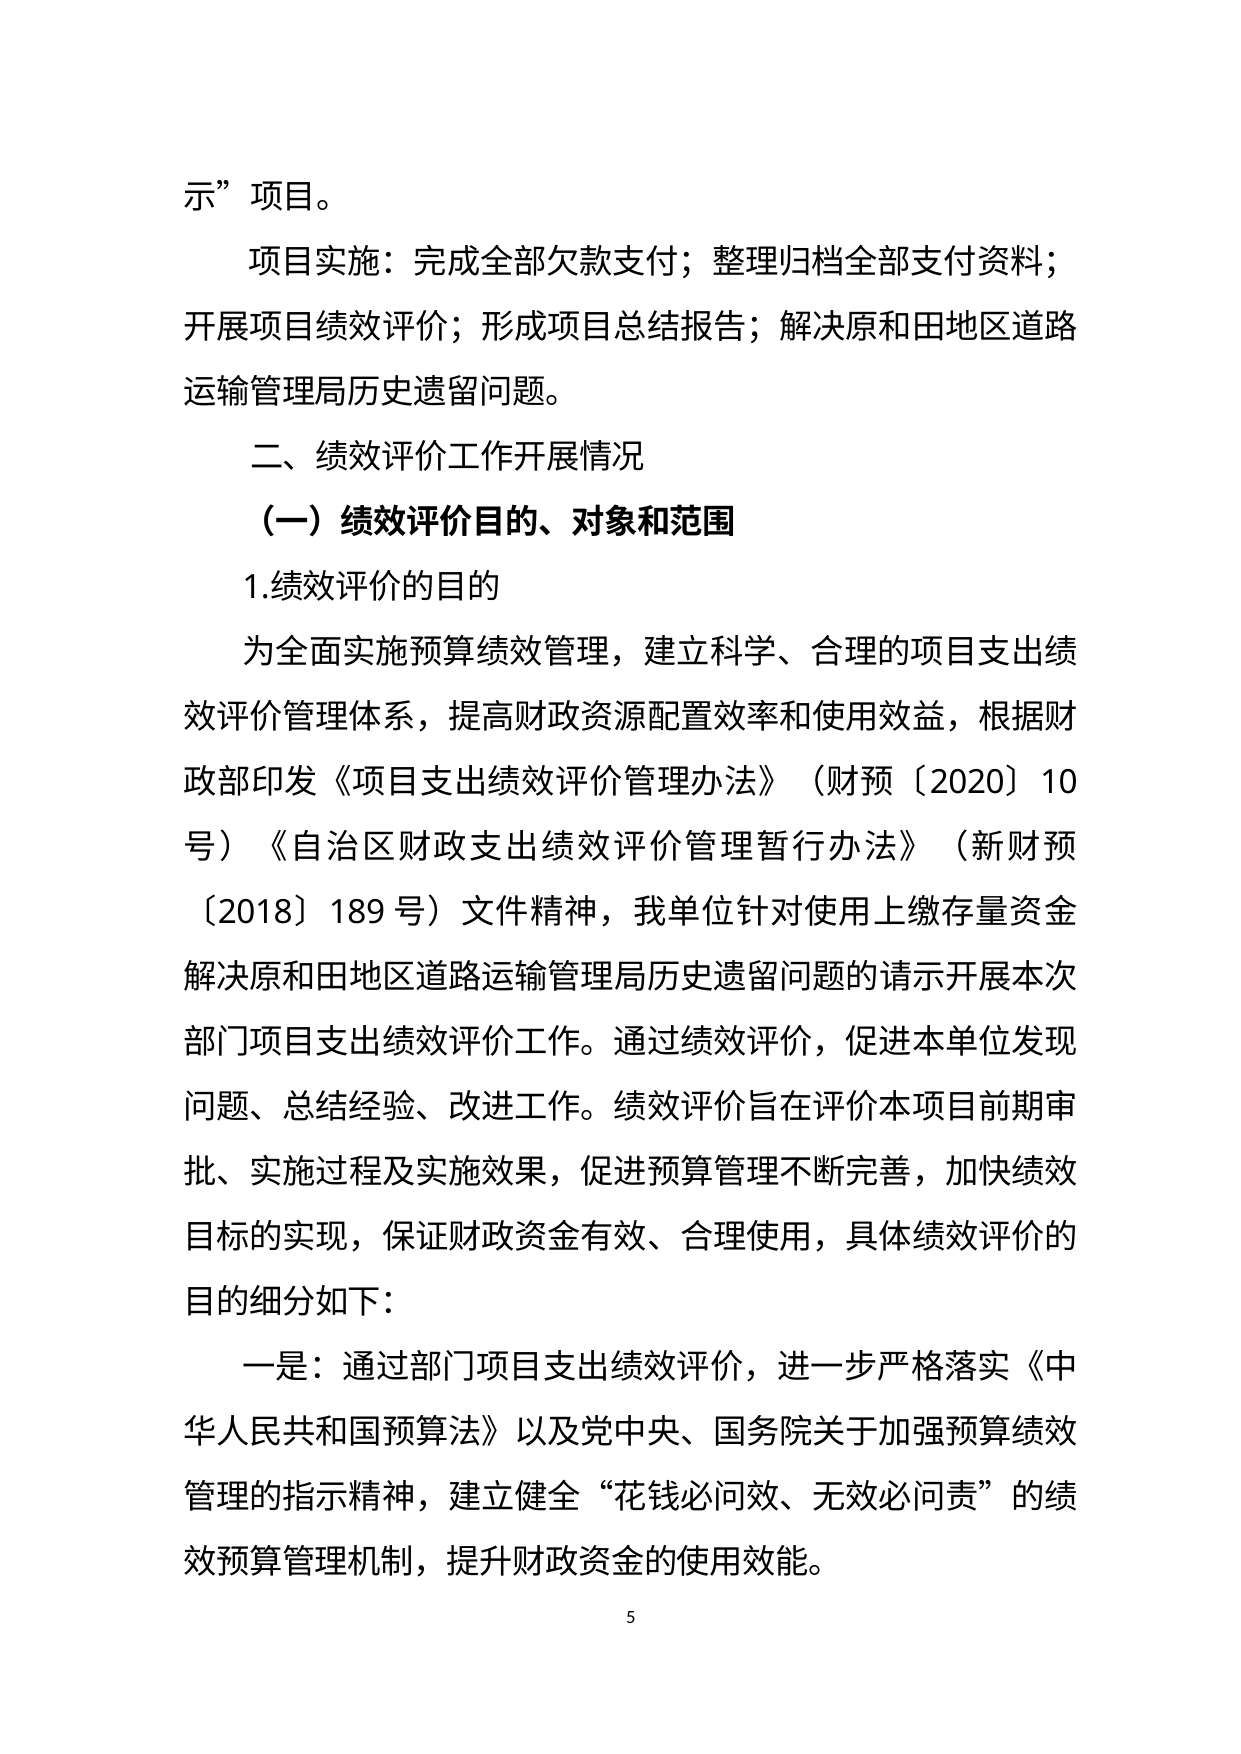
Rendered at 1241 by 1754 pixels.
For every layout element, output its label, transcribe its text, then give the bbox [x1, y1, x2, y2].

text 为全面实施预算绩效管理，建立科学、合理的项目支出绩效评价管理体系，提高财政资源配置效率和使用效益，根据财政部印发《项目支出绩效评价管理办法》（财预〔2020〕10号）《自治区财政支出绩效评价管理暂行办法》（新财预〔2018〕189号）文件精神，我单位针对使用上缴存量资金解决原和田地区道路运输管理局历史遗留问题的请示开展本次部门项目支出绩效评价工作。通过绩效评价，促进本单位发现问题、总结经验、改进工作。绩效评价旨在评价本项目前期审批、实施过程及实施效果，促进预算管理不断完善，加快绩效目标的实现，保证财政资金有效、合理使用，具体绩效评价的目的细分如下： [183, 617, 1078, 1332]
text 二、绩效评价工作开展情况 [183, 422, 1078, 487]
text 1.绩效评价的目的 [183, 552, 1078, 617]
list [183, 162, 1078, 227]
text 一是：通过部门项目支出绩效评价，进一步严格落实《中华人民共和国预算法》以及党中央、国务院关于加强预算绩效管理的指示精神，建立健全“花钱必问效、无效必问责”的绩效预算管理机制，提升财政资金的使用效能。 [183, 1332, 1078, 1592]
list 项目实施：完成全部欠款支付；整理归档全部支付资料；开展项目绩效评价；形成项目总结报告；解决原和田地区道路运输管理局历史遗留问题。 [183, 227, 1078, 422]
text （一）绩效评价目的、对象和范围 [183, 487, 1078, 552]
